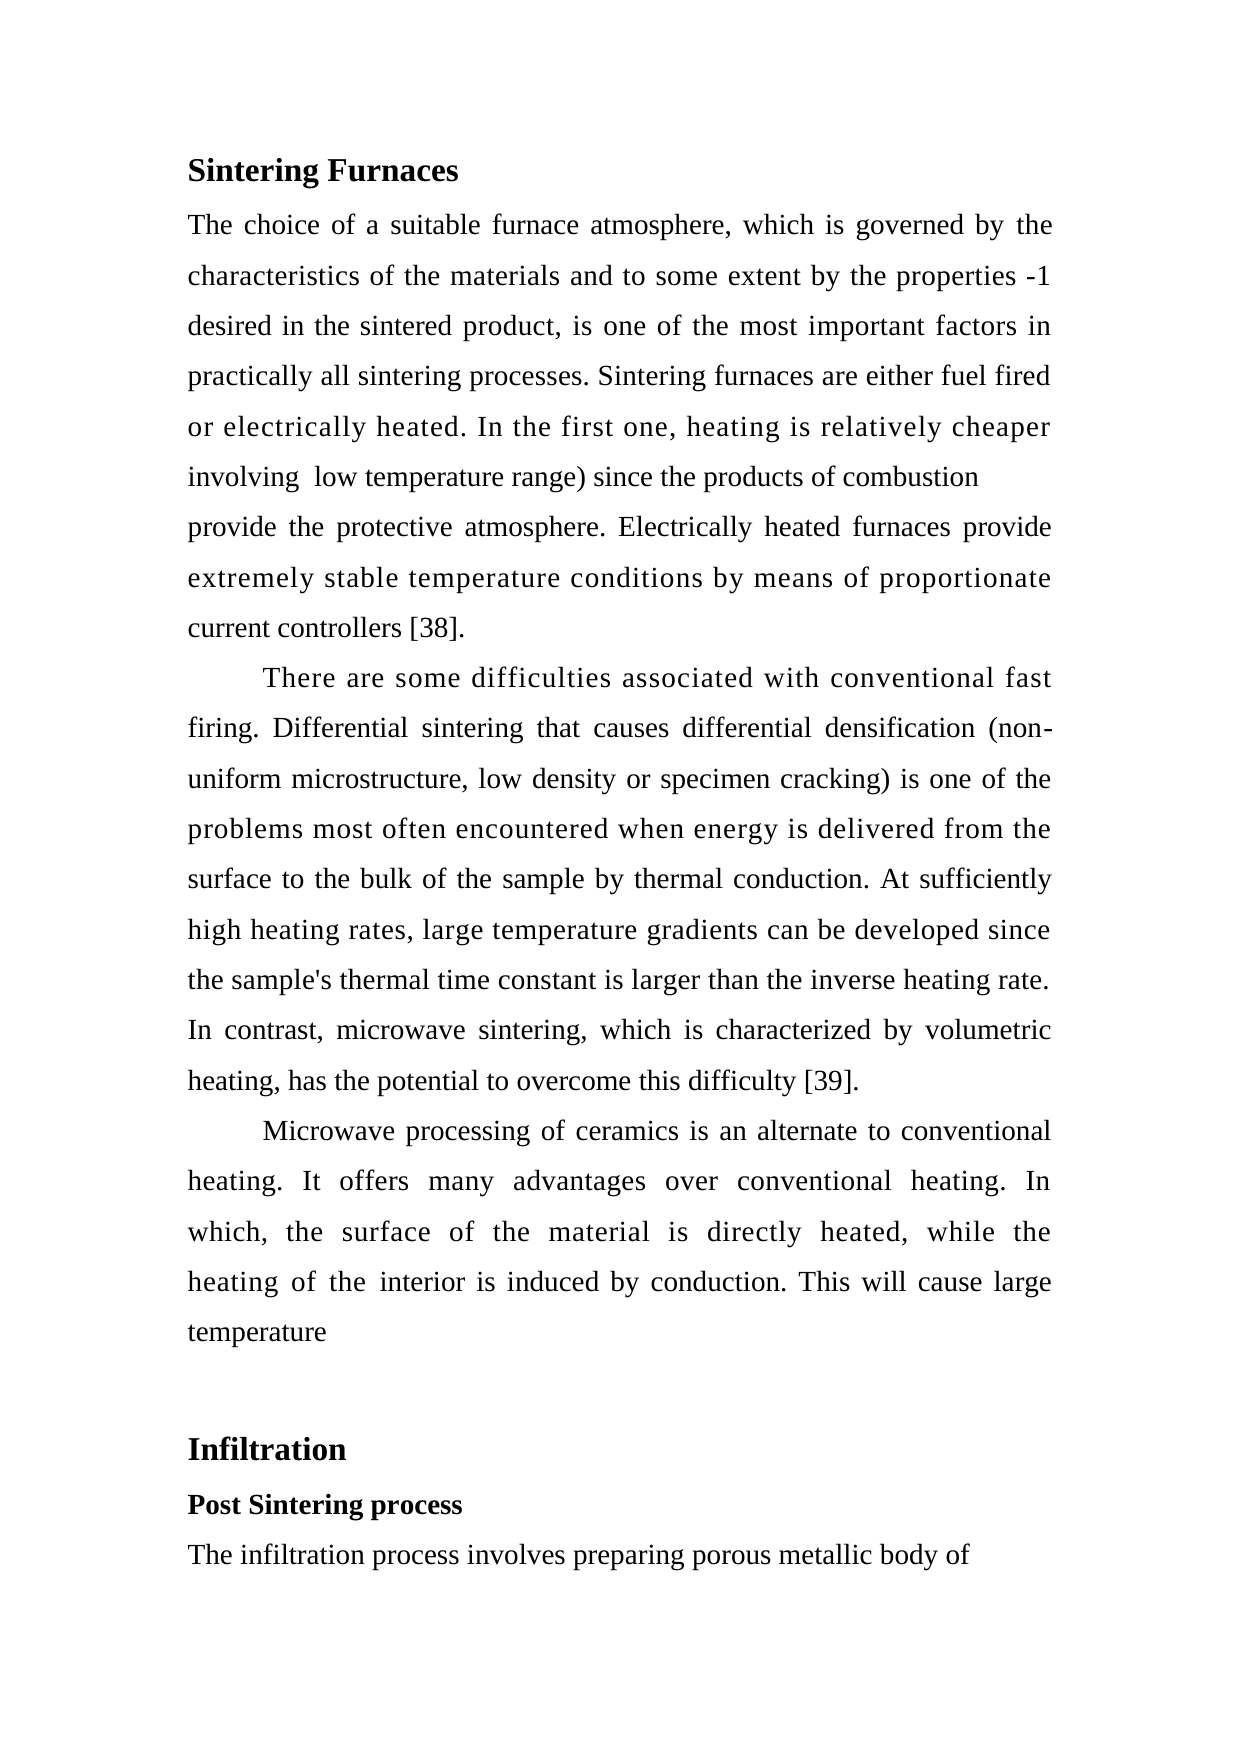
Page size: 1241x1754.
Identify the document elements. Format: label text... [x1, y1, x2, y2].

text Infiltration [187, 1429, 1053, 1468]
text Post Sintering process [187, 1487, 1053, 1520]
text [187, 1537, 1053, 1571]
text provide the protective atmosphere. Electrically heated furnaces provide extremely stable temperature conditions by means of proportionate current controllers [38]. [187, 509, 1053, 643]
text There are some difficulties associated with conventional fast firing. Differential sintering that causes differential densification (nonuniform microstructure, low density or specimen cracking) is one of the problems most often encountered when energy is delivered from the surface to the bulk of the sample by thermal conduction. At sufficiently high heating rates, large temperature gradients can be developed since the sample's thermal time constant is larger than the inverse heating rate. In contrast, microwave sintering, which is characterized by volumetric heating, has the potential to overcome this difficulty [39]. [187, 660, 1053, 1096]
text Sintering Furnaces [187, 150, 1053, 188]
text Microwave processing of ceramics is an alternate to conventional heating. It offers many advantages over conventional heating. In which, the surface of the material is directly heated, while the heating of the interior is induced by conduction. This will cause large temperature [187, 1113, 1053, 1348]
text The choice of a suitable furnace atmosphere, which is governed by the characteristics of the materials and to some extent by the properties -1 desired in the sintered product, is one of the most important factors in practically all sintering processes. Sintering furnaces are either fuel fired or electrically heated. In the first one, heating is relatively cheaper involving low temperature range) since the products of combustion [187, 207, 1053, 493]
